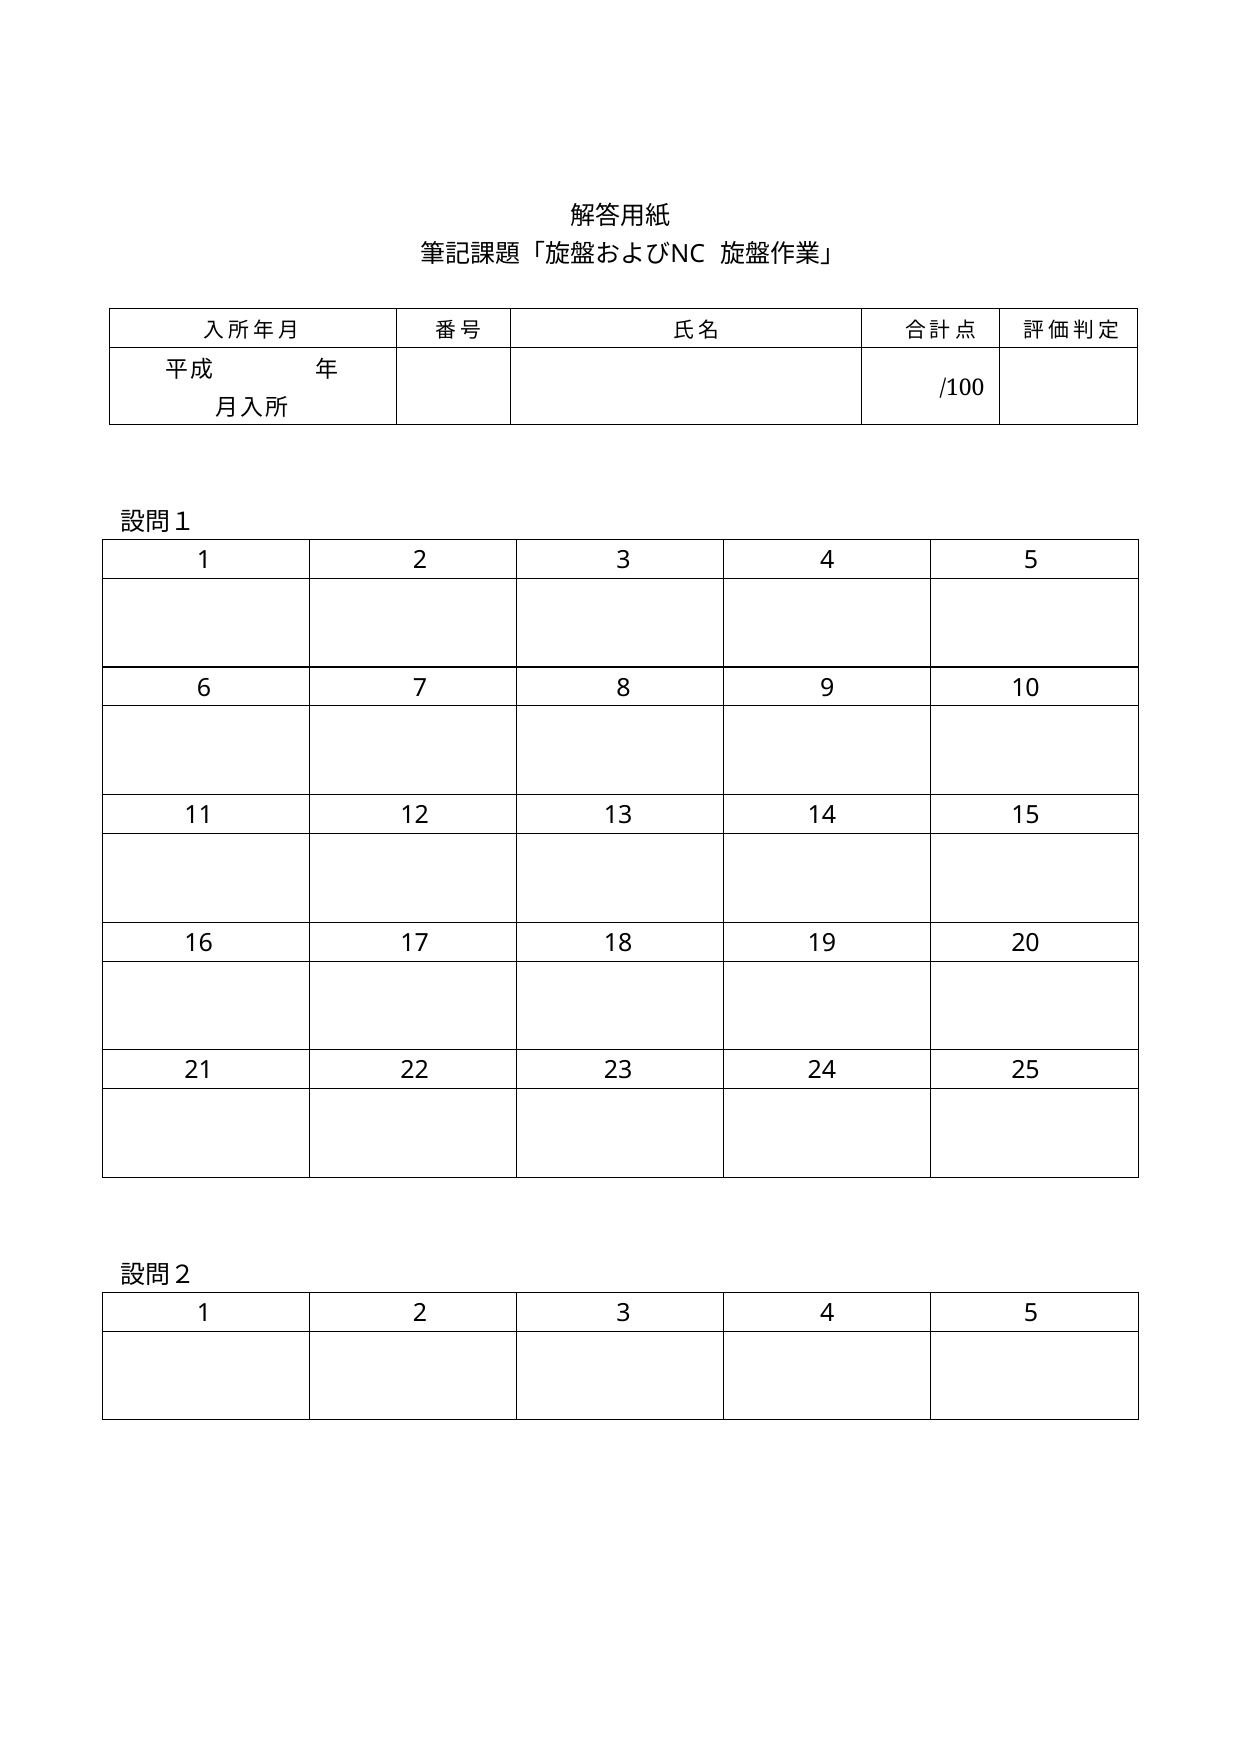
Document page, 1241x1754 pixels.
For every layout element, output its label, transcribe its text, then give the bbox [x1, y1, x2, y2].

table_cell 平成 年 月入所 [110, 348, 396, 424]
table_header 入所年月 [110, 309, 396, 347]
table_cell [931, 1332, 1138, 1419]
table_cell [310, 706, 516, 794]
table_cell [724, 706, 930, 794]
table_cell [310, 579, 516, 666]
table_cell [103, 1089, 309, 1177]
table_cell 12 [310, 795, 516, 833]
text 解答用紙 [120, 194, 1120, 232]
table_cell [931, 579, 1138, 666]
table_cell [310, 1332, 516, 1419]
table_header 1 [103, 540, 309, 578]
table_cell [931, 834, 1138, 922]
table_cell [724, 1332, 930, 1419]
table_cell [517, 834, 723, 922]
table_cell 19 [724, 923, 930, 961]
text 筆記課題「旋盤およびNC旋盤作業」 [120, 232, 1120, 270]
table_cell [517, 962, 723, 1049]
table_header 4 [724, 540, 930, 578]
table_cell 20 [931, 923, 1138, 961]
table_header 3 [517, 540, 723, 578]
table_cell 13 [517, 795, 723, 833]
table_cell 10 [931, 668, 1138, 705]
table_cell [310, 834, 516, 922]
table_cell [724, 579, 930, 666]
table_cell [517, 1332, 723, 1419]
table_cell 15 [931, 795, 1138, 833]
table_cell [310, 962, 516, 1049]
table_cell 11 [103, 795, 309, 833]
table_cell [517, 1089, 723, 1177]
text 設問１ [120, 501, 1120, 539]
table_cell 21 [103, 1050, 309, 1088]
table_header 5 [931, 540, 1138, 578]
table_header 4 [724, 1293, 930, 1331]
table_cell 6 [103, 668, 309, 705]
table_cell 8 [517, 668, 723, 705]
table_header 評価判定 [1000, 309, 1137, 347]
table_cell [931, 1089, 1138, 1177]
table_header 合計点 [862, 309, 999, 347]
table_cell [310, 1089, 516, 1177]
table_cell 7 [310, 668, 516, 705]
table_cell 22 [310, 1050, 516, 1088]
table_cell 24 [724, 1050, 930, 1088]
table_cell [511, 348, 861, 424]
table_cell [1000, 348, 1137, 424]
table_cell [724, 834, 930, 922]
table_cell [931, 706, 1138, 794]
text 設問２ [120, 1254, 1120, 1292]
table_cell /100 [862, 348, 999, 424]
table_cell [103, 579, 309, 666]
table_cell [517, 706, 723, 794]
table_cell 23 [517, 1050, 723, 1088]
table_cell 9 [724, 668, 930, 705]
table_cell [103, 962, 309, 1049]
table_cell [724, 962, 930, 1049]
table_cell [103, 1332, 309, 1419]
table_header 5 [931, 1293, 1138, 1331]
table_cell 17 [310, 923, 516, 961]
table_cell [517, 579, 723, 666]
table_cell 14 [724, 795, 930, 833]
table_header 番号 [397, 309, 510, 347]
table_header 氏名 [511, 309, 861, 347]
table_cell 16 [103, 923, 309, 961]
table_header 2 [310, 540, 516, 578]
table_cell 18 [517, 923, 723, 961]
table_header 3 [517, 1293, 723, 1331]
table_cell 25 [931, 1050, 1138, 1088]
table_header 2 [310, 1293, 516, 1331]
table_cell [103, 834, 309, 922]
table_cell [103, 706, 309, 794]
table_cell [931, 962, 1138, 1049]
table_header 1 [103, 1293, 309, 1331]
table_cell [724, 1089, 930, 1177]
table_cell [397, 348, 510, 424]
